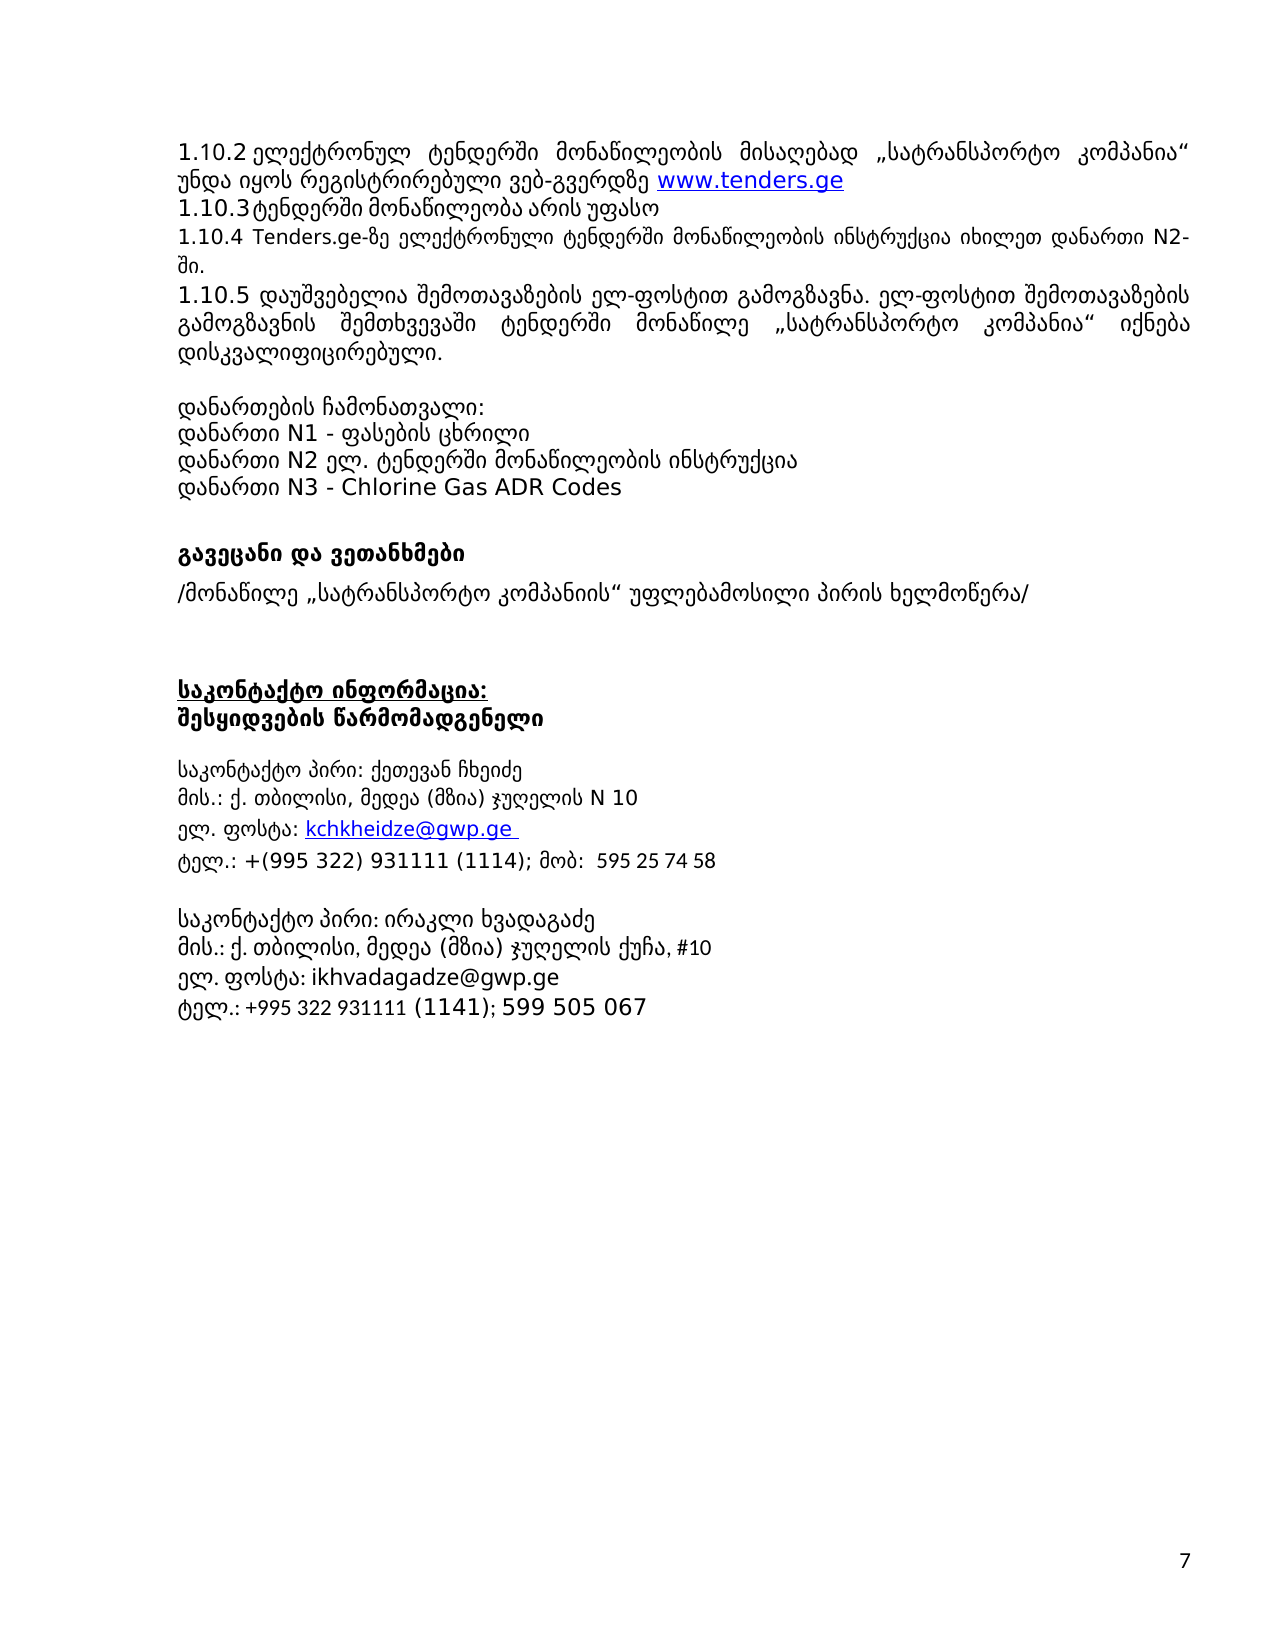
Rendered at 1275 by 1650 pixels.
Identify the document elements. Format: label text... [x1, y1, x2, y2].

text დანართების ჩამონათვალი: [177, 394, 1191, 420]
text ტელ.: +995 322 931111 (1141); 599 505 067 [177, 993, 1191, 1021]
text ელ. ფოსტა: kchkheidze@gwp.ge [177, 814, 1191, 842]
text საკონტაქტო პირი: ქეთევან ჩხეიძე [177, 758, 1191, 782]
text 1.10.4 Tenders.ge-ზე ელექტრონული ტენდერში მონაწილეობის ინსტრუქცია იხილეთ დანართი N2-ში. [177, 222, 1191, 278]
text შესყიდვების წარმომადგენელი [177, 705, 1191, 732]
text დანართი N1 - ფასების ცხრილი [177, 420, 1191, 447]
text ტელ.: +(995 322) 931111 (1114); მობ: 595 25 74 58 [177, 846, 1191, 874]
text გავეცანი და ვეთანხმები [177, 540, 1191, 567]
text დანართი N2 ელ. ტენდერში მონაწილეობის ინსტრუქცია [177, 447, 1191, 474]
text ელ. ფოსტა: ikhvadagadze@gwp.ge [177, 961, 1191, 993]
text დანართი N3 - Chlorine Gas ADR Codes [177, 474, 1191, 500]
text /მონაწილე „სატრანსპორტო კომპანიის“ უფლებამოსილი პირის ხელმოწერა/ [177, 580, 1191, 607]
text საკონტაქტო ინფორმაცია: [177, 674, 1191, 705]
text მის.: ქ. თბილისი, მედეა (მზია) ჯუღელის ქუჩა, #10 [177, 933, 1191, 961]
text მის.: ქ. თბილისი, მედეა (მზია) ჯუღელის N 10 [177, 786, 1191, 810]
text 1.10.5 დაუშვებელია შემოთავაზების ელ-ფოსტით გამოგზავნა. ელ-ფოსტით შემოთავაზების გამოგზავნის შემთხვევაში ტენდერში მონაწილე „სატრანსპორტო კომპანია“ იქნება დისკვალიფიცირებული. [177, 282, 1191, 366]
text საკონტაქტო პირი: ირაკლი ხვადაგაძე [177, 905, 1191, 933]
text 1.10.2 ელექტრონულ ტენდერში მონაწილეობის მისაღებად „სატრანსპორტო კომპანია“ უნდა იყოს რეგისტრირებული ვებ-გვერდზე www.tenders.ge [177, 136, 1191, 194]
list ტენდერში მონაწილეობა არის უფასო [177, 194, 1191, 222]
